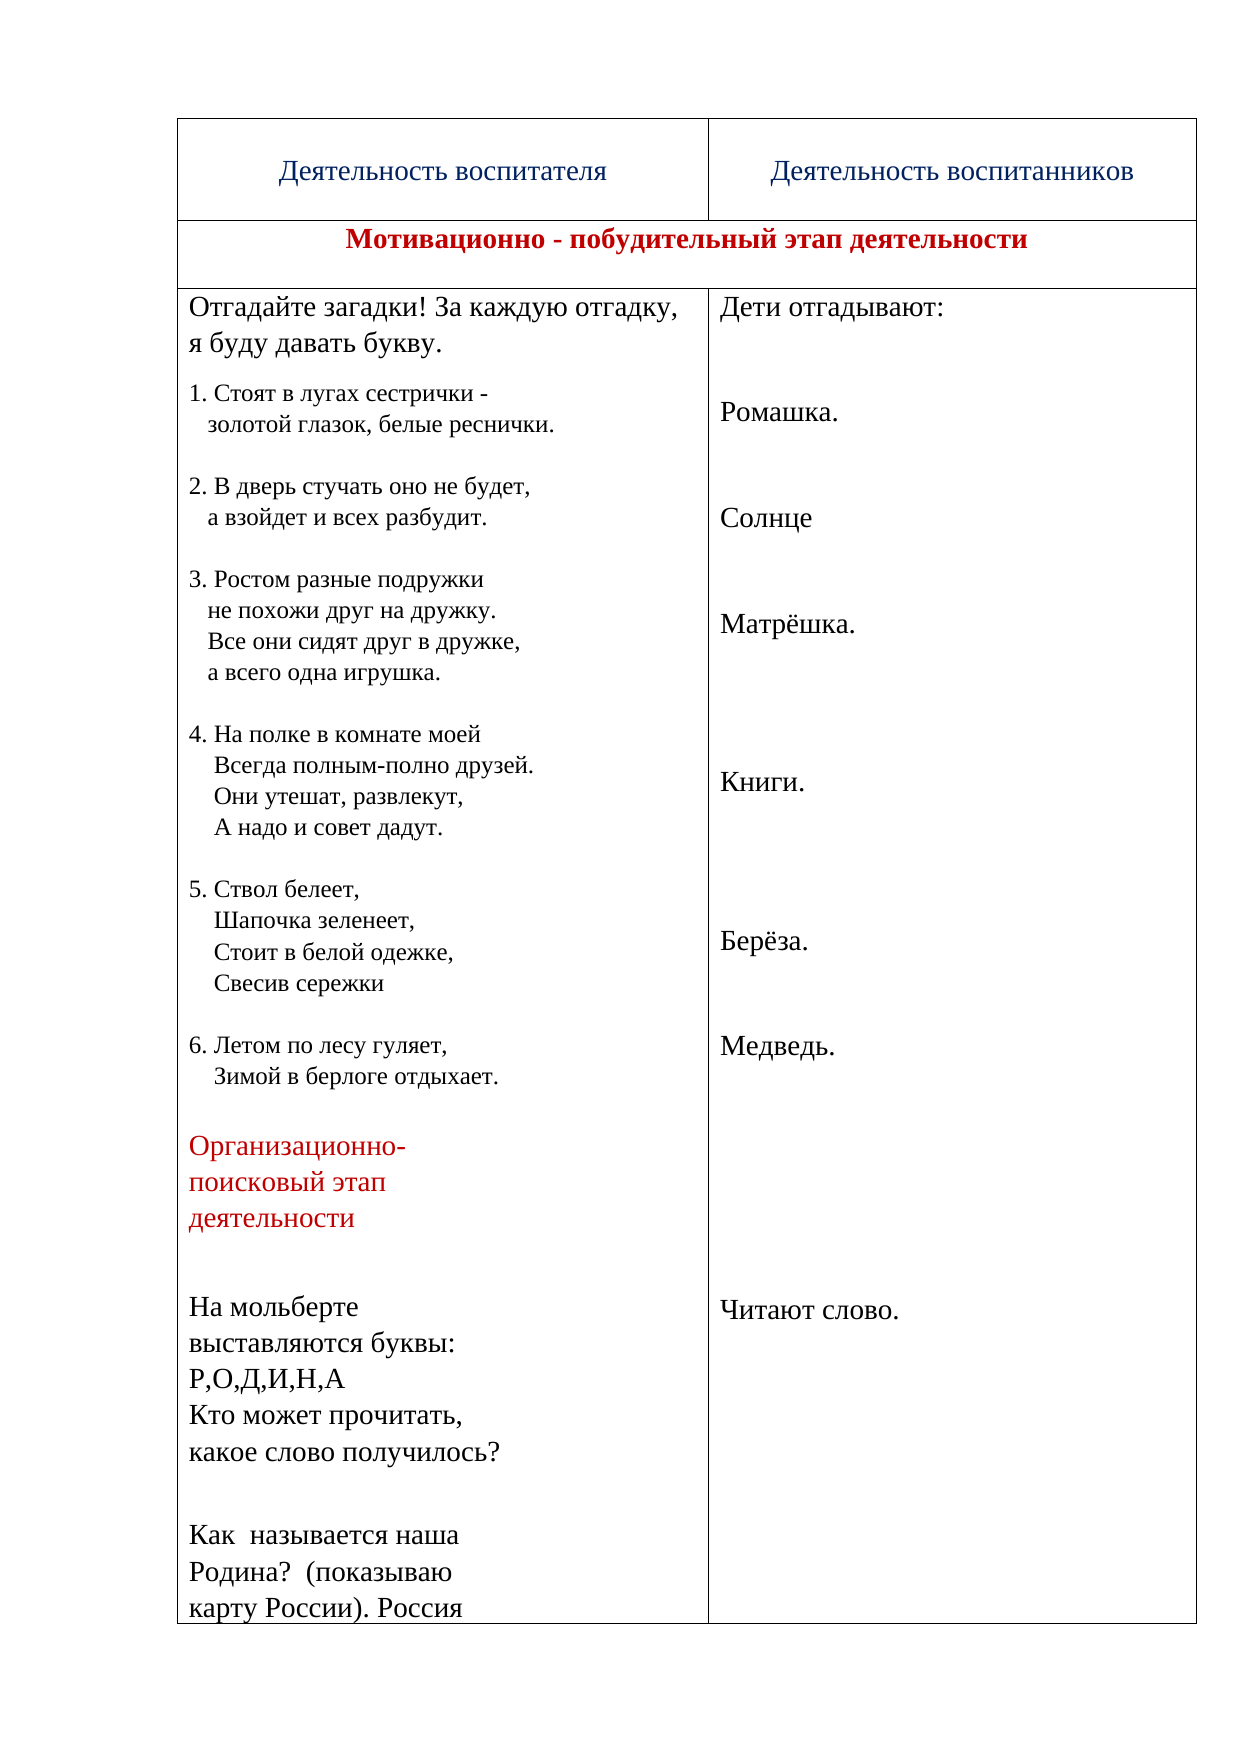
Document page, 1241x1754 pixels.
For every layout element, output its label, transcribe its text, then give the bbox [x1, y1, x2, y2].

table_header Деятельность воспитанников [709, 119, 1196, 220]
table_header Деятельность воспитателя [178, 119, 708, 220]
table_cell Мотивационно - побудительный этап деятельности [178, 221, 1196, 288]
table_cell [178, 289, 708, 1623]
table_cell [709, 289, 1196, 1623]
